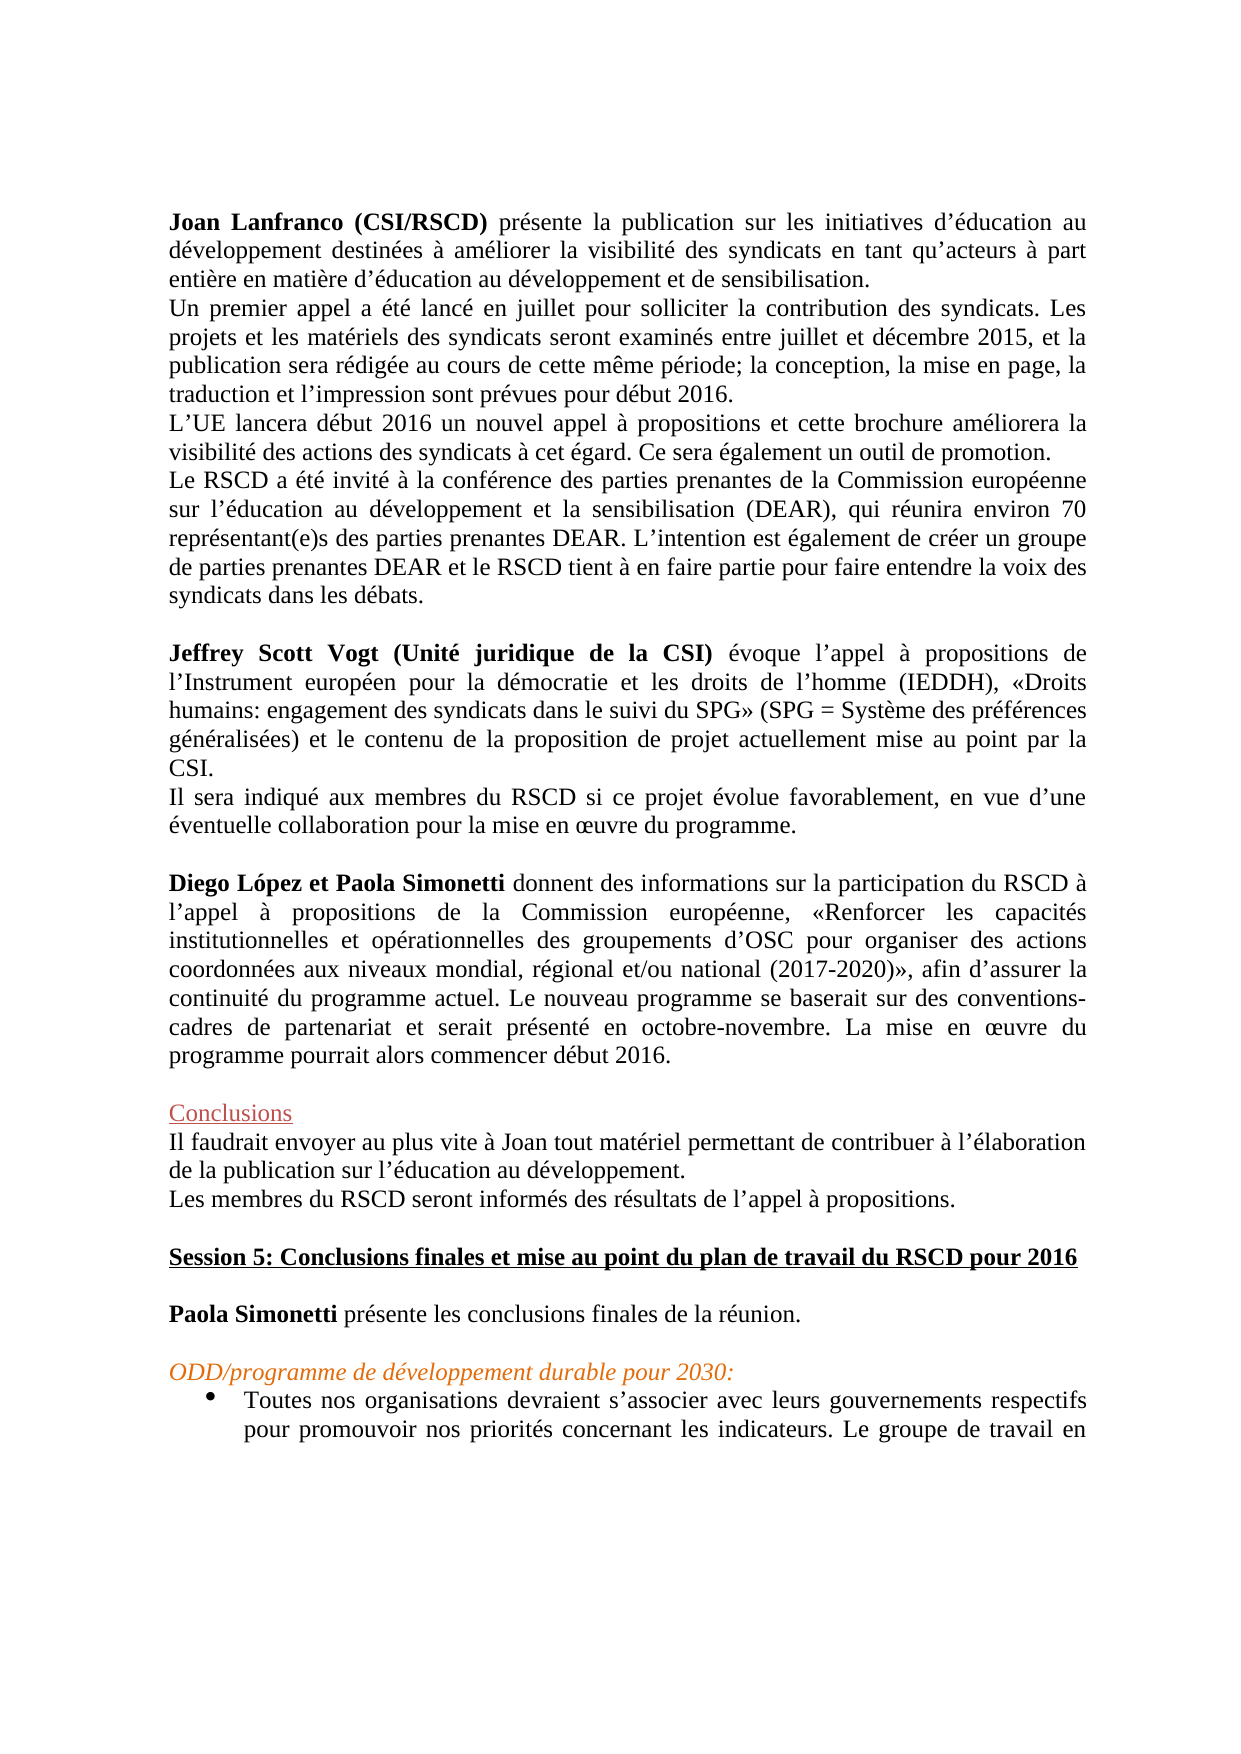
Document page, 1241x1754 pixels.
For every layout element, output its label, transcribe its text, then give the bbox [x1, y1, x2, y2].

text Joan Lanfranco (CSI/RSCD) présente la publication sur les initiatives d’éducation au développement destinées à améliorer la visibilité des syndicats en tant qu’acteurs à part entière en matière d’éducation au développement et de sensibilisation. [169, 207, 1087, 293]
text Le RSCD a été invité à la conférence des parties prenantes de la Commission européenne sur l’éducation au développement et la sensibilisation (DEAR), qui réunira environ 70 représentant(e)s des parties prenantes DEAR. L’intention est également de créer un groupe de parties prenantes DEAR et le RSCD tient à en faire partie pour faire entendre la voix des syndicats dans les débats. [169, 466, 1087, 609]
text L’UE lancera début 2016 un nouvel appel à propositions et cette brochure améliorera la visibilité des actions des syndicats à cet égard. Ce sera également un outil de promotion. [169, 408, 1087, 466]
text Il faudrait envoyer au plus vite à Joan tout matériel permettant de contribuer à l’élaboration de la publication sur l’éducation au développement. [169, 1127, 1087, 1184]
text Conclusions [169, 1098, 1087, 1127]
text Un premier appel a été lancé en juillet pour solliciter la contribution des syndicats. Les projets et les matériels des syndicats seront examinés entre juillet et décembre 2015, et la publication sera rédigée au cours de cette même période; la conception, la mise en page, la traduction et l’impression sont prévues pour début 2016. [169, 293, 1087, 408]
text Diego López et Paola Simonetti donnent des informations sur la participation du RSCD à l’appel à propositions de la Commission européenne, «Renforcer les capacités institutionnelles et opérationnelles des groupements d’OSC pour organiser des actions coordonnées aux niveaux mondial, régional et/ou national (2017-2020)», afin d’assurer la continuité du programme actuel. Le nouveau programme se baserait sur des conventions-cadres de partenariat et serait présenté en octobre-novembre. La mise en œuvre du programme pourrait alors commencer début 2016. [169, 868, 1087, 1069]
text Les membres du RSCD seront informés des résultats de l’appel à propositions. [169, 1184, 1087, 1213]
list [206, 1386, 1087, 1443]
text Jeffrey Scott Vogt (Unité juridique de la CSI) évoque l’appel à propositions de l’Instrument européen pour la démocratie et les droits de l’homme (IEDDH), «Droits humains: engagement des syndicats dans le suivi du SPG» (SPG = Système des préférences généralisées) et le contenu de la proposition de projet actuellement mise au point par la CSI. [169, 638, 1087, 782]
text Il sera indiqué aux membres du RSCD si ce projet évolue favorablement, en vue d’une éventuelle collaboration pour la mise en œuvre du programme. [169, 782, 1087, 839]
text Paola Simonetti présente les conclusions finales de la réunion. [169, 1299, 1087, 1328]
text ODD/programme de développement durable pour 2030: [169, 1357, 1087, 1386]
text Session 5: Conclusions finales et mise au point du plan de travail du RSCD pour 2016 [169, 1242, 1087, 1271]
